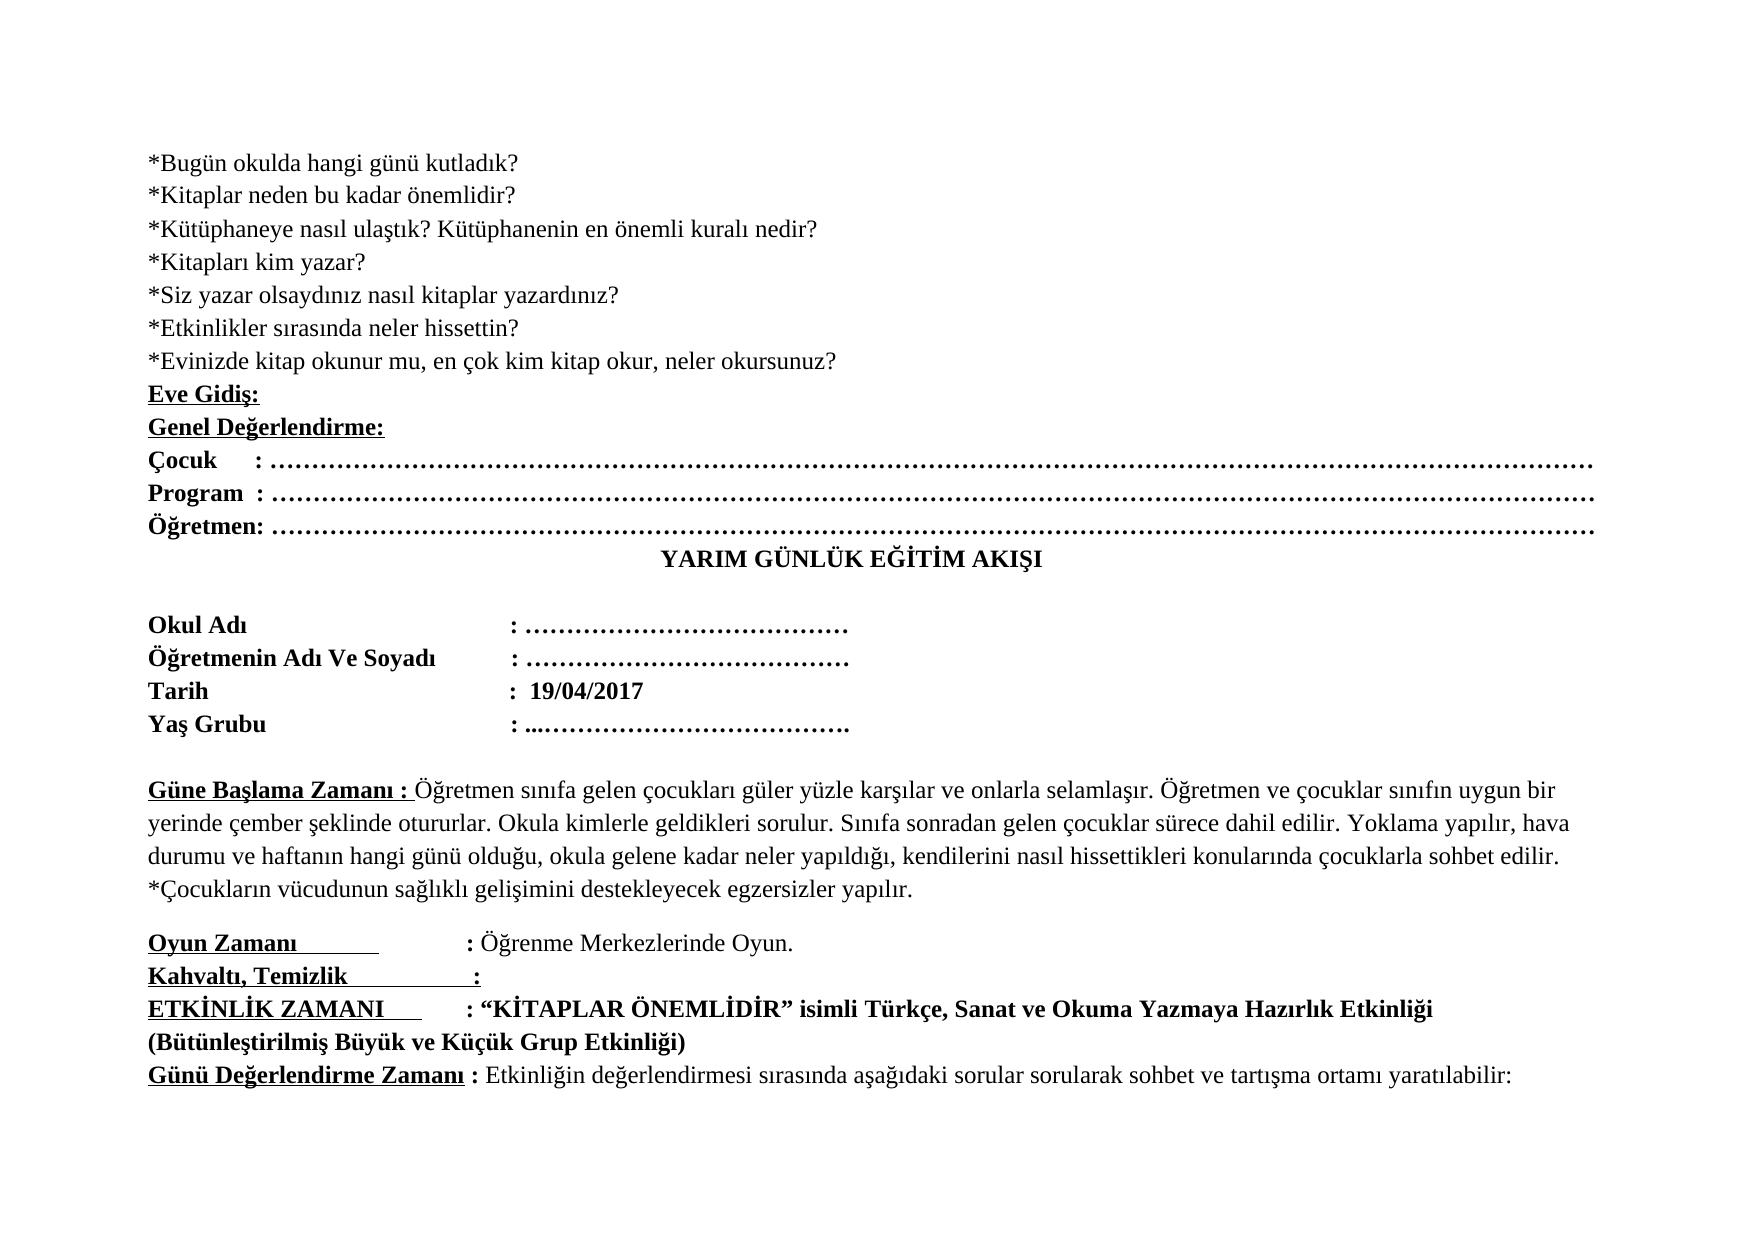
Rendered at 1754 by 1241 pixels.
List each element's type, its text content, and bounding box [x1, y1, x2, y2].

list YARIM GÜNLÜK EĞİTİM AKIŞI Okul Adı : ………………………………… Öğretmenin Adı Ve Soyadı : ………………………………… Tarih : 19/04/2017 Yaş Grubu : ...………………………………. Güne Başlama Zamanı : Öğretmen sınıfa gelen çocukları güler yüzle karşılar ve onlarla selamlaşır. Öğretmen ve çocuklar sınıfın uygun bir yerinde çember şeklinde otururlar. Okula kimlerle geldikleri sorulur. Sınıfa sonradan gelen çocuklar sürece dahil edilir. Yoklama yapılır, hava durumu ve haftanın hangi günü olduğu, okula gelene kadar neler yapıldığı, kendilerini nasıl hissettikleri konularında çocuklarla sohbet edilir. [148, 544, 1606, 870]
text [148, 928, 1606, 1089]
list *Bugün okulda hangi günü kutladık? *Kitaplar neden bu kadar önemlidir? *Kütüphaneye nasıl ulaştık? Kütüphanenin en önemli kuralı nedir? *Kitapları kim yazar? *Siz yazar olsaydınız nasıl kitaplar yazardınız? *Etkinlikler sırasında neler hissettin? *Evinizde kitap okunur mu, en çok kim kitap okur, neler okursunuz? Eve Gidiş: Genel Değerlendirme: Çocuk : …………………………………………………………………………………………………………………………………………… Program : …………………………………………………………………………………………………………………………………………… Öğretmen: …………………………………………………………………………………………………………………………………………… [148, 148, 1606, 539]
list *Çocukların vücudunun sağlıklı gelişimini destekleyecek egzersizler yapılır. [148, 874, 1606, 903]
